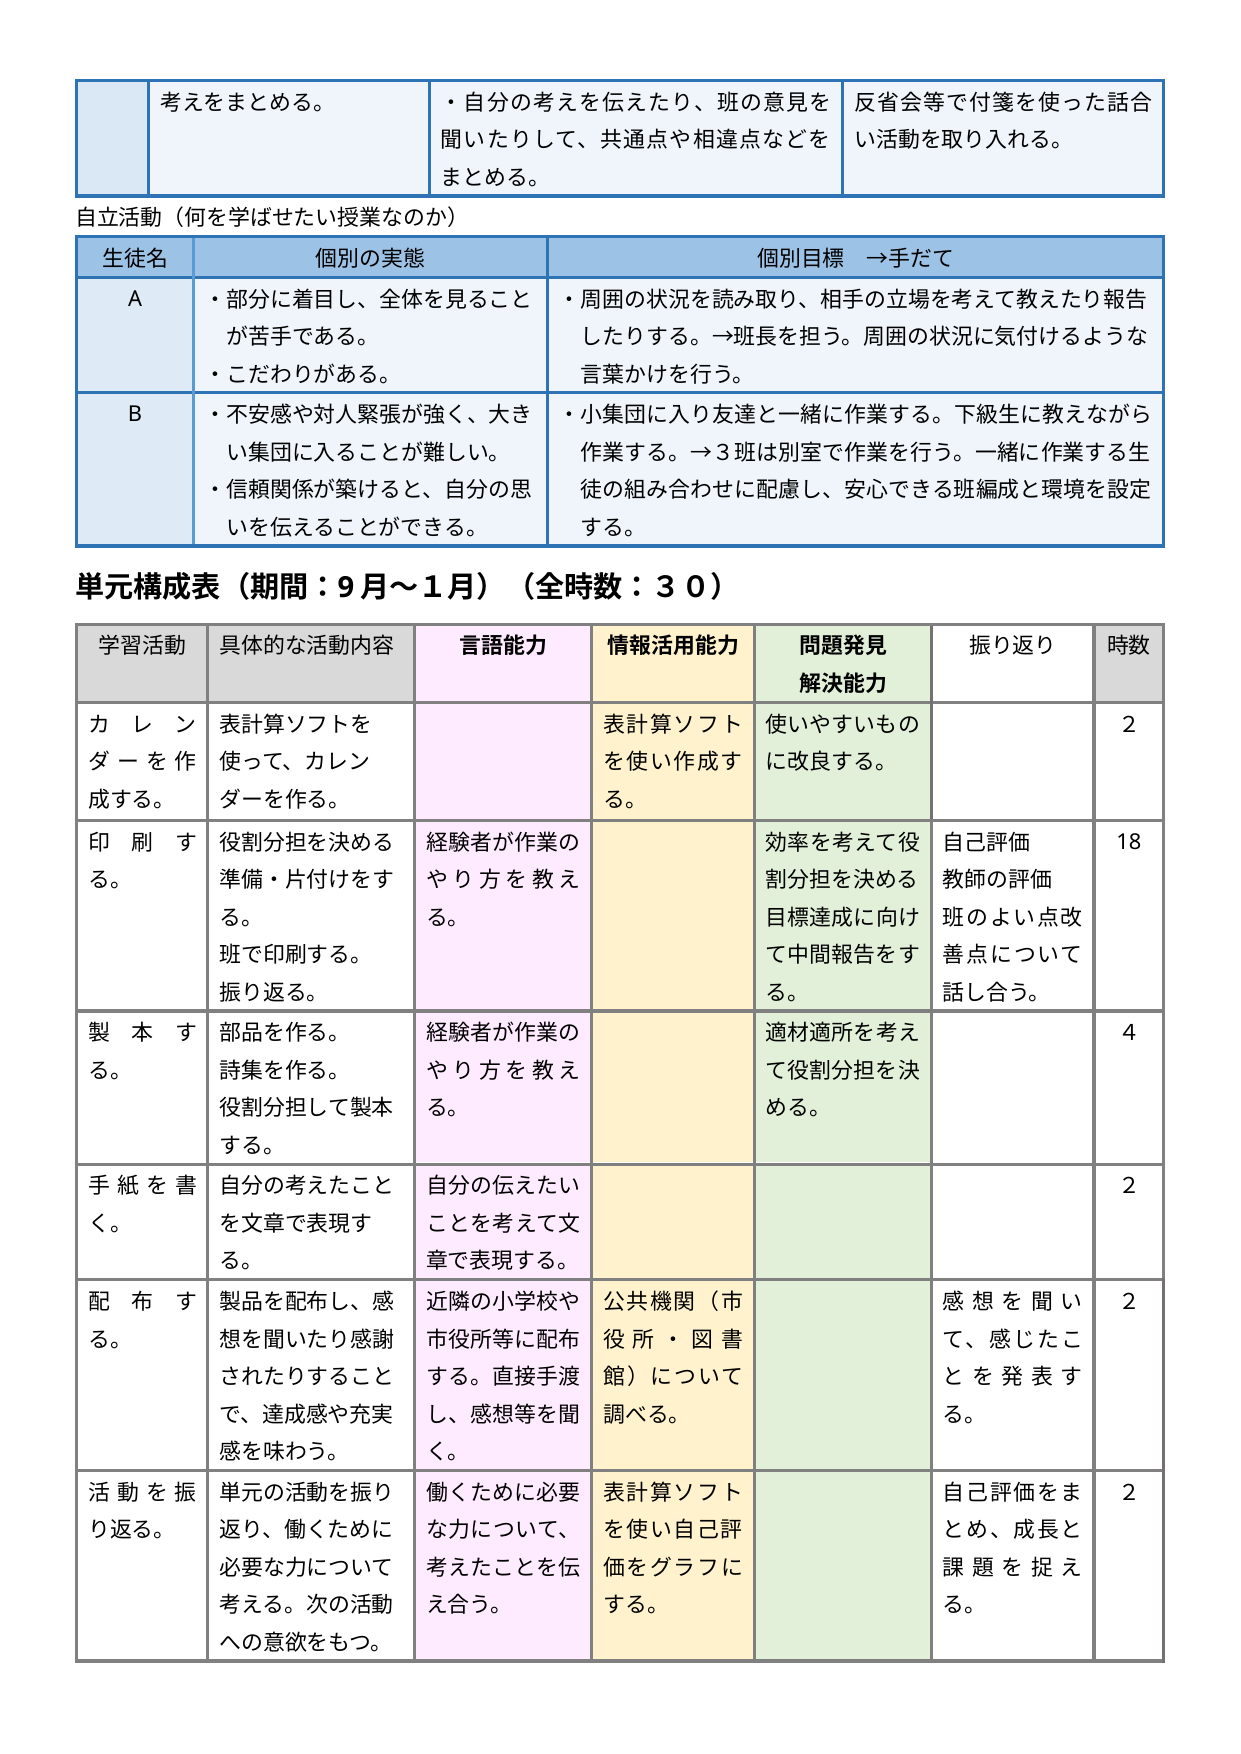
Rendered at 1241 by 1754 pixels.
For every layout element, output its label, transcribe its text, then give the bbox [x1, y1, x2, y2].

table_cell [756, 1472, 930, 1659]
table_cell ・部分に着目し、全体を見ることが苦手である。 ・こだわりがある。 [195, 279, 546, 391]
table_cell [416, 704, 590, 819]
table_cell 18 [1096, 822, 1162, 1009]
table_cell A [78, 279, 192, 391]
table_cell ２ [1096, 1166, 1162, 1278]
table_cell 表計算ソフトを使い作成する。 [593, 704, 753, 819]
table_cell ・小集団に入り友達と一緒に作業する。下級生に教えながら作業する。→３班は別室で作業を行う。一緒に作業する生徒の組み合わせに配慮し、安心できる班編成と環境を設定する。 [549, 394, 1162, 544]
table_header 生徒名 [78, 238, 192, 276]
table_header 情報活用能力 [593, 626, 753, 701]
table_header 具体的な活動内容 [209, 626, 413, 701]
table_cell カレンダーを作成する。 [78, 704, 206, 819]
table_cell 自分の考えたことを文章で表現する。 [209, 1166, 413, 1278]
table_cell 自己評価 教師の評価 班のよい点改善点について話し合う。 [933, 822, 1092, 1009]
table_cell 役割分担を決める 準備・片付けをする。 班で印刷する。 振り返る。 [209, 822, 413, 1009]
table_header 個別目標 →手だて [549, 238, 1162, 276]
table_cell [431, 82, 841, 194]
table_cell 製本する。 [78, 1013, 206, 1162]
table_cell B [78, 394, 192, 544]
table_header 時数 [1096, 626, 1162, 701]
table_cell [756, 1166, 930, 1278]
table_cell ・周囲の状況を読み取り、相手の立場を考えて教えたり報告したりする。→班長を担う。周囲の状況に気付けるような言葉かけを行う。 [549, 279, 1162, 391]
table_cell 手紙を書く。 [78, 1166, 206, 1278]
table_cell [756, 1281, 930, 1469]
table_cell ・不安感や対人緊張が強く、大きい集団に入ることが難しい。 ・信頼関係が築けると、自分の思いを伝えることができる。 [195, 394, 546, 544]
table_cell 働くために必要な力について、考えたことを伝え合う。 [416, 1472, 590, 1659]
table_header 学習活動 [78, 626, 206, 701]
table_cell [933, 1013, 1092, 1162]
table_cell [933, 1166, 1092, 1278]
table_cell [150, 82, 428, 194]
table_cell 使いやすいものに改良する。 [756, 704, 930, 819]
table_cell 活動を振り返る。 [78, 1472, 206, 1659]
table_cell 経験者が作業のやり方を教える。 [416, 822, 590, 1009]
table_cell 感想を聞いて、感じたことを発表する。 [933, 1281, 1092, 1469]
table_cell 印刷する。 [78, 822, 206, 1009]
table_header 問題発見 解決能力 [756, 626, 930, 701]
table_cell 配布する。 [78, 1281, 206, 1469]
text 自立活動（何を学ばせたい授業なのか） [75, 198, 1165, 235]
table_cell 公共機関（市役所・図書館）について調べる。 [593, 1281, 753, 1469]
table_cell 自己評価をまとめ、成長と課題を捉える。 [933, 1472, 1092, 1659]
table_header 振り返り [933, 626, 1092, 701]
text 単元構成表（期間：9月～１月）（全時数：３０） [75, 548, 1165, 622]
table_cell 表計算ソフトを使い自己評価をグラフにする。 [593, 1472, 753, 1659]
table_cell 製品を配布し、感想を聞いたり感謝されたりすることで、達成感や充実感を味わう。 [209, 1281, 413, 1469]
table_cell ２ [1096, 1472, 1162, 1659]
table_cell 経験者が作業のやり方を教える。 [416, 1013, 590, 1162]
table_cell 自分の伝えたいことを考えて文章で表現する。 [416, 1166, 590, 1278]
table_cell [593, 822, 753, 1009]
table_cell 表計算ソフトを使って、カレンダーを作る。 [209, 704, 413, 819]
table_cell 適材適所を考えて役割分担を決める。 [756, 1013, 930, 1162]
table_cell [593, 1013, 753, 1162]
table_cell ２ [1096, 704, 1162, 819]
table_header 言語能力 [416, 626, 590, 701]
table_cell 単元の活動を振り返り、働くために必要な力について考える。次の活動への意欲をもつ。 [209, 1472, 413, 1659]
table_cell [593, 1166, 753, 1278]
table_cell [844, 82, 1162, 194]
table_cell ２ [1096, 1281, 1162, 1469]
table_cell 近隣の小学校や市役所等に配布する。直接手渡し、感想等を聞く。 [416, 1281, 590, 1469]
table_cell 国語 [78, 82, 147, 194]
table_cell 効率を考えて役割分担を決める 目標達成に向けて中間報告をする。 [756, 822, 930, 1009]
table_cell 部品を作る。 詩集を作る。 役割分担して製本する。 [209, 1013, 413, 1162]
table_cell [933, 704, 1092, 819]
table_cell ４ [1096, 1013, 1162, 1162]
table_header 個別の実態 [195, 238, 546, 276]
